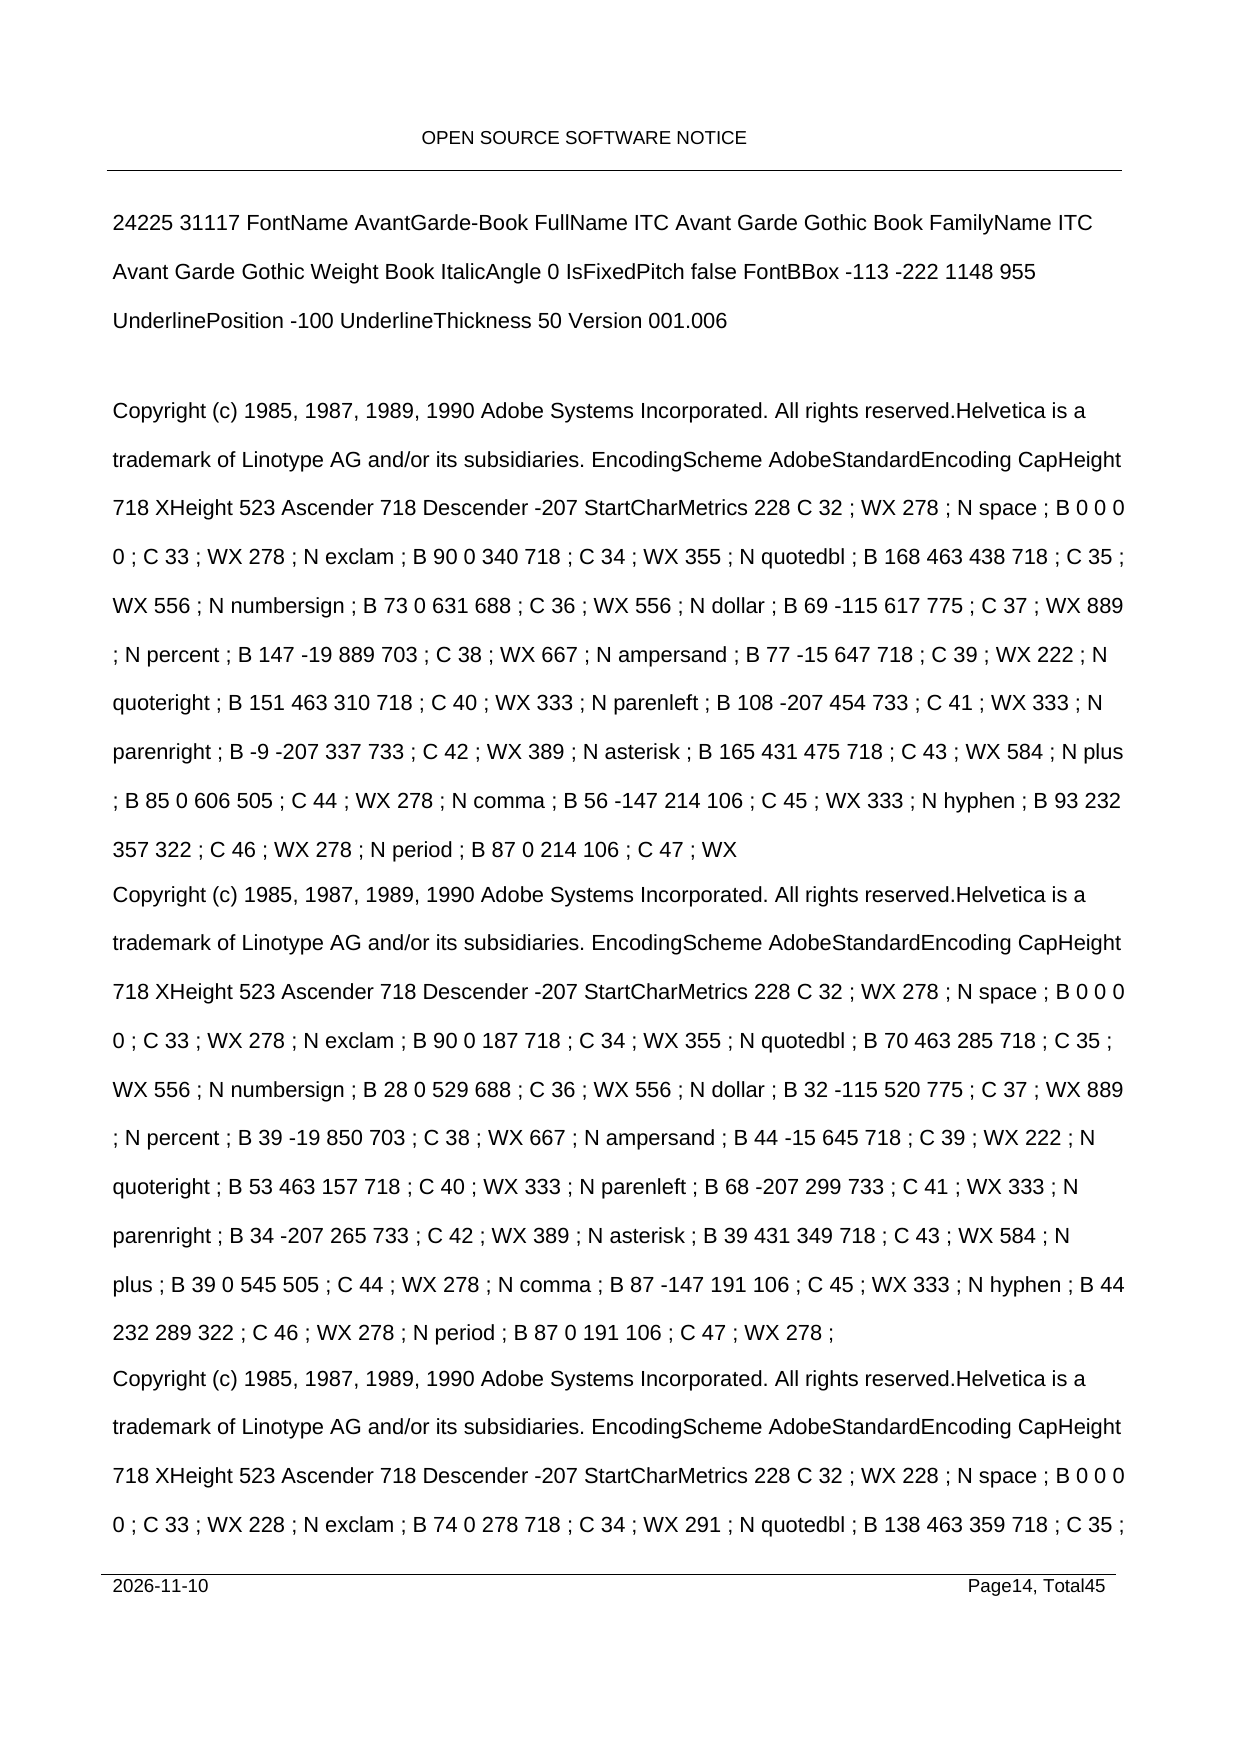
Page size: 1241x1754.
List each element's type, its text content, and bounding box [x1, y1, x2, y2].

text Copyright (c) 1985, 1987, 1989, 1990 Adobe Systems Incorporated. All rights reserved.Helvetica is a trademark of Linotype AG and/or its subsidiaries. EncodingScheme AdobeStandardEncoding CapHeight 718 XHeight 523 Ascender 718 Descender -207 StartCharMetrics 228 C 32 ; WX 278 ; N space ; B 0 0 0 0 ; C 33 ; WX 278 ; N exclam ; B 90 0 340 718 ; C 34 ; WX 355 ; N quotedbl ; B 168 463 438 718 ; C 35 ; WX 556 ; N numbersign ; B 73 0 631 688 ; C 36 ; WX 556 ; N dollar ; B 69 -115 617 775 ; C 37 ; WX 889 ; N percent ; B 147 -19 889 703 ; C 38 ; WX 667 ; N ampersand ; B 77 -15 647 718 ; C 39 ; WX 222 ; N quoteright ; B 151 463 310 718 ; C 40 ; WX 333 ; N parenleft ; B 108 -207 454 733 ; C 41 ; WX 333 ; N parenright ; B -9 -207 337 733 ; C 42 ; WX 389 ; N asterisk ; B 165 431 475 718 ; C 43 ; WX 584 ; N plus ; B 85 0 606 505 ; C 44 ; WX 278 ; N comma ; B 56 -147 214 106 ; C 45 ; WX 333 ; N hyphen ; B 93 232 357 322 ; C 46 ; WX 278 ; N period ; B 87 0 214 106 ; C 47 ; WX [112, 394, 1128, 865]
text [112, 206, 1128, 336]
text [112, 1362, 1128, 1541]
text Copyright (c) 1985, 1987, 1989, 1990 Adobe Systems Incorporated. All rights reserved.Helvetica is a trademark of Linotype AG and/or its subsidiaries. EncodingScheme AdobeStandardEncoding CapHeight 718 XHeight 523 Ascender 718 Descender -207 StartCharMetrics 228 C 32 ; WX 278 ; N space ; B 0 0 0 0 ; C 33 ; WX 278 ; N exclam ; B 90 0 187 718 ; C 34 ; WX 355 ; N quotedbl ; B 70 463 285 718 ; C 35 ; WX 556 ; N numbersign ; B 28 0 529 688 ; C 36 ; WX 556 ; N dollar ; B 32 -115 520 775 ; C 37 ; WX 889 ; N percent ; B 39 -19 850 703 ; C 38 ; WX 667 ; N ampersand ; B 44 -15 645 718 ; C 39 ; WX 222 ; N quoteright ; B 53 463 157 718 ; C 40 ; WX 333 ; N parenleft ; B 68 -207 299 733 ; C 41 ; WX 333 ; N parenright ; B 34 -207 265 733 ; C 42 ; WX 389 ; N asterisk ; B 39 431 349 718 ; C 43 ; WX 584 ; N plus ; B 39 0 545 505 ; C 44 ; WX 278 ; N comma ; B 87 -147 191 106 ; C 45 ; WX 333 ; N hyphen ; B 44 232 289 322 ; C 46 ; WX 278 ; N period ; B 87 0 191 106 ; C 47 ; WX 278 ; [112, 878, 1128, 1349]
